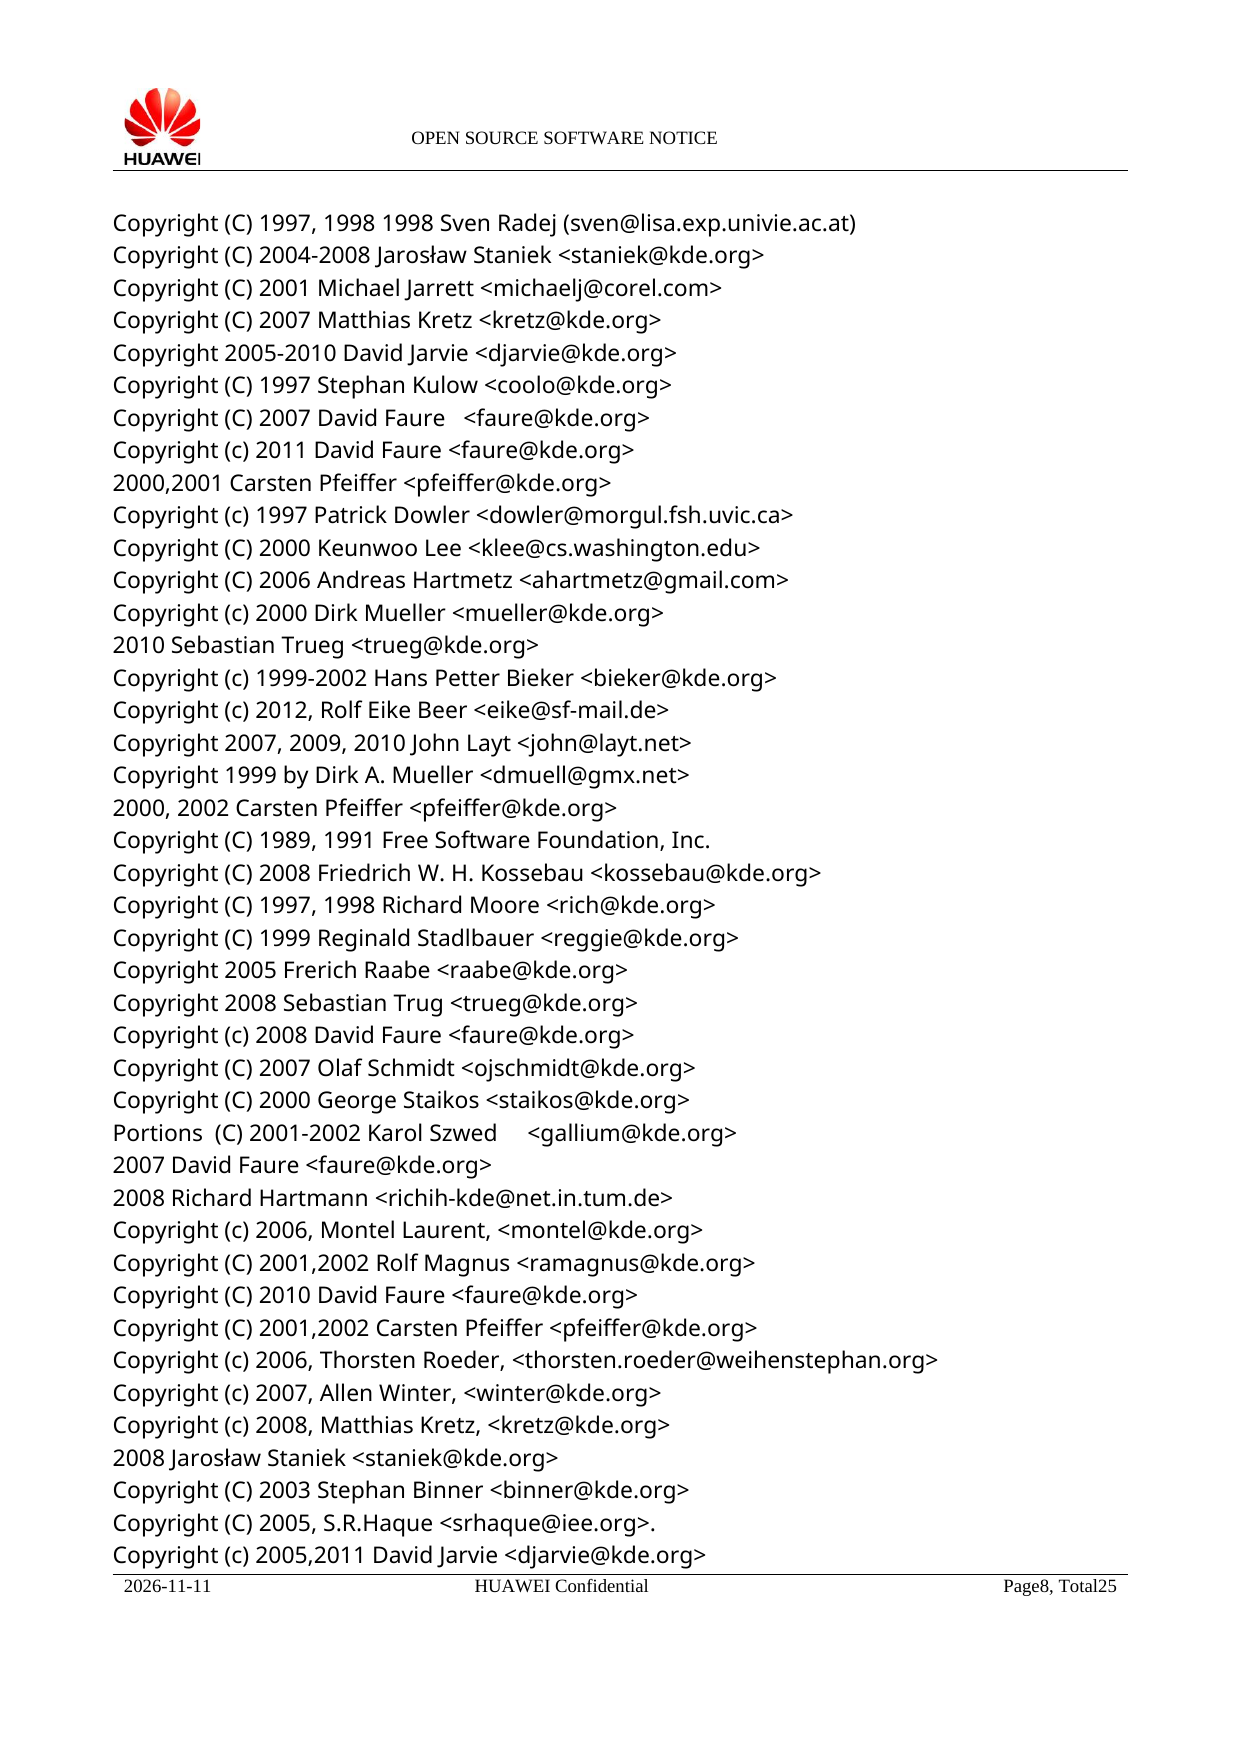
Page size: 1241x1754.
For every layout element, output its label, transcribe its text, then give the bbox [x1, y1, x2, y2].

picture [124, 88, 201, 165]
